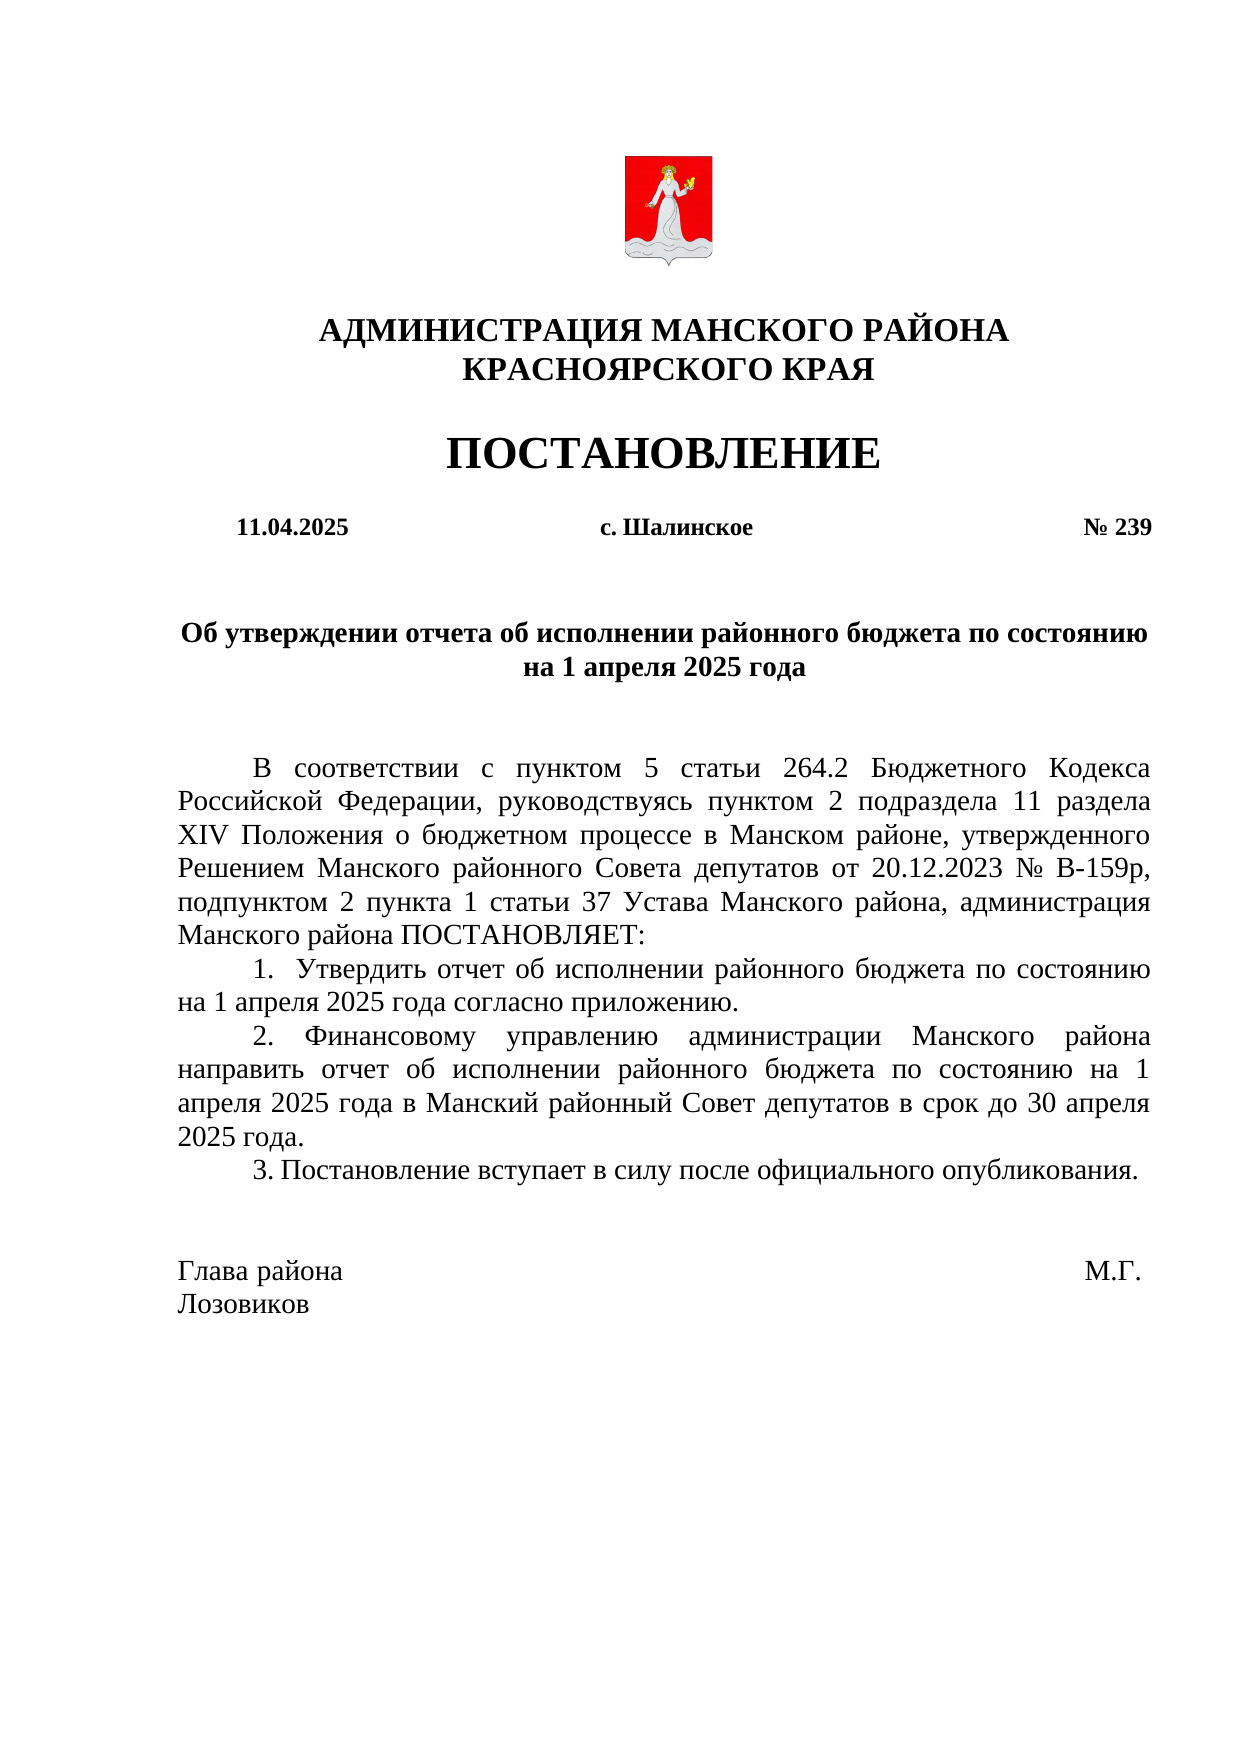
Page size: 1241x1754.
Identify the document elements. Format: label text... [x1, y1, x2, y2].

text Об утверждении отчета об исполнении районного бюджета по состоянию на 1 апреля 2025 года [177, 616, 1152, 683]
text 1. Утвердить отчет об исполнении районного бюджета по состоянию на 1 апреля 2025 года согласно приложению. [177, 951, 1152, 1018]
text 3. Постановление вступает в силу после официального опубликования. [177, 1152, 1152, 1186]
text Глава района М.Г. Лозовиков [177, 1253, 1152, 1320]
text ПОСТАНОВЛЕНИЕ [177, 426, 1152, 478]
table_header с. Шалинское [555, 512, 892, 553]
text 2. Финансовому управлению администрации Манского района направить отчет об исполнении районного бюджета по состоянию на 1 апреля 2025 года в Манский районный Совет депутатов в срок до 30 апреля 2025 года. [177, 1018, 1152, 1152]
text АДМИНИСТРАЦИЯ МАНСКОГО РАЙОНА [177, 311, 1152, 349]
picture [625, 156, 713, 266]
text В соответствии с пунктом 5 статьи 264.2 Бюджетного Кодекса Российской Федерации, руководствуясь пунктом 2 подраздела 11 раздела ХIV Положения о бюджетном процессе в Манском районе, утвержденного Решением Манского районного Совета депутатов от 20.12.2023 № В-159р, подпунктом 2 пункта 1 статьи 37 Устава Манского района, администрация Манского района ПОСТАНОВЛЯЕТ: [177, 750, 1152, 951]
table_header 11.04.2025 [218, 512, 555, 553]
text КРАСНОЯРСКОГО КРАЯ [177, 349, 1152, 387]
table_header № 239 [892, 512, 1207, 553]
